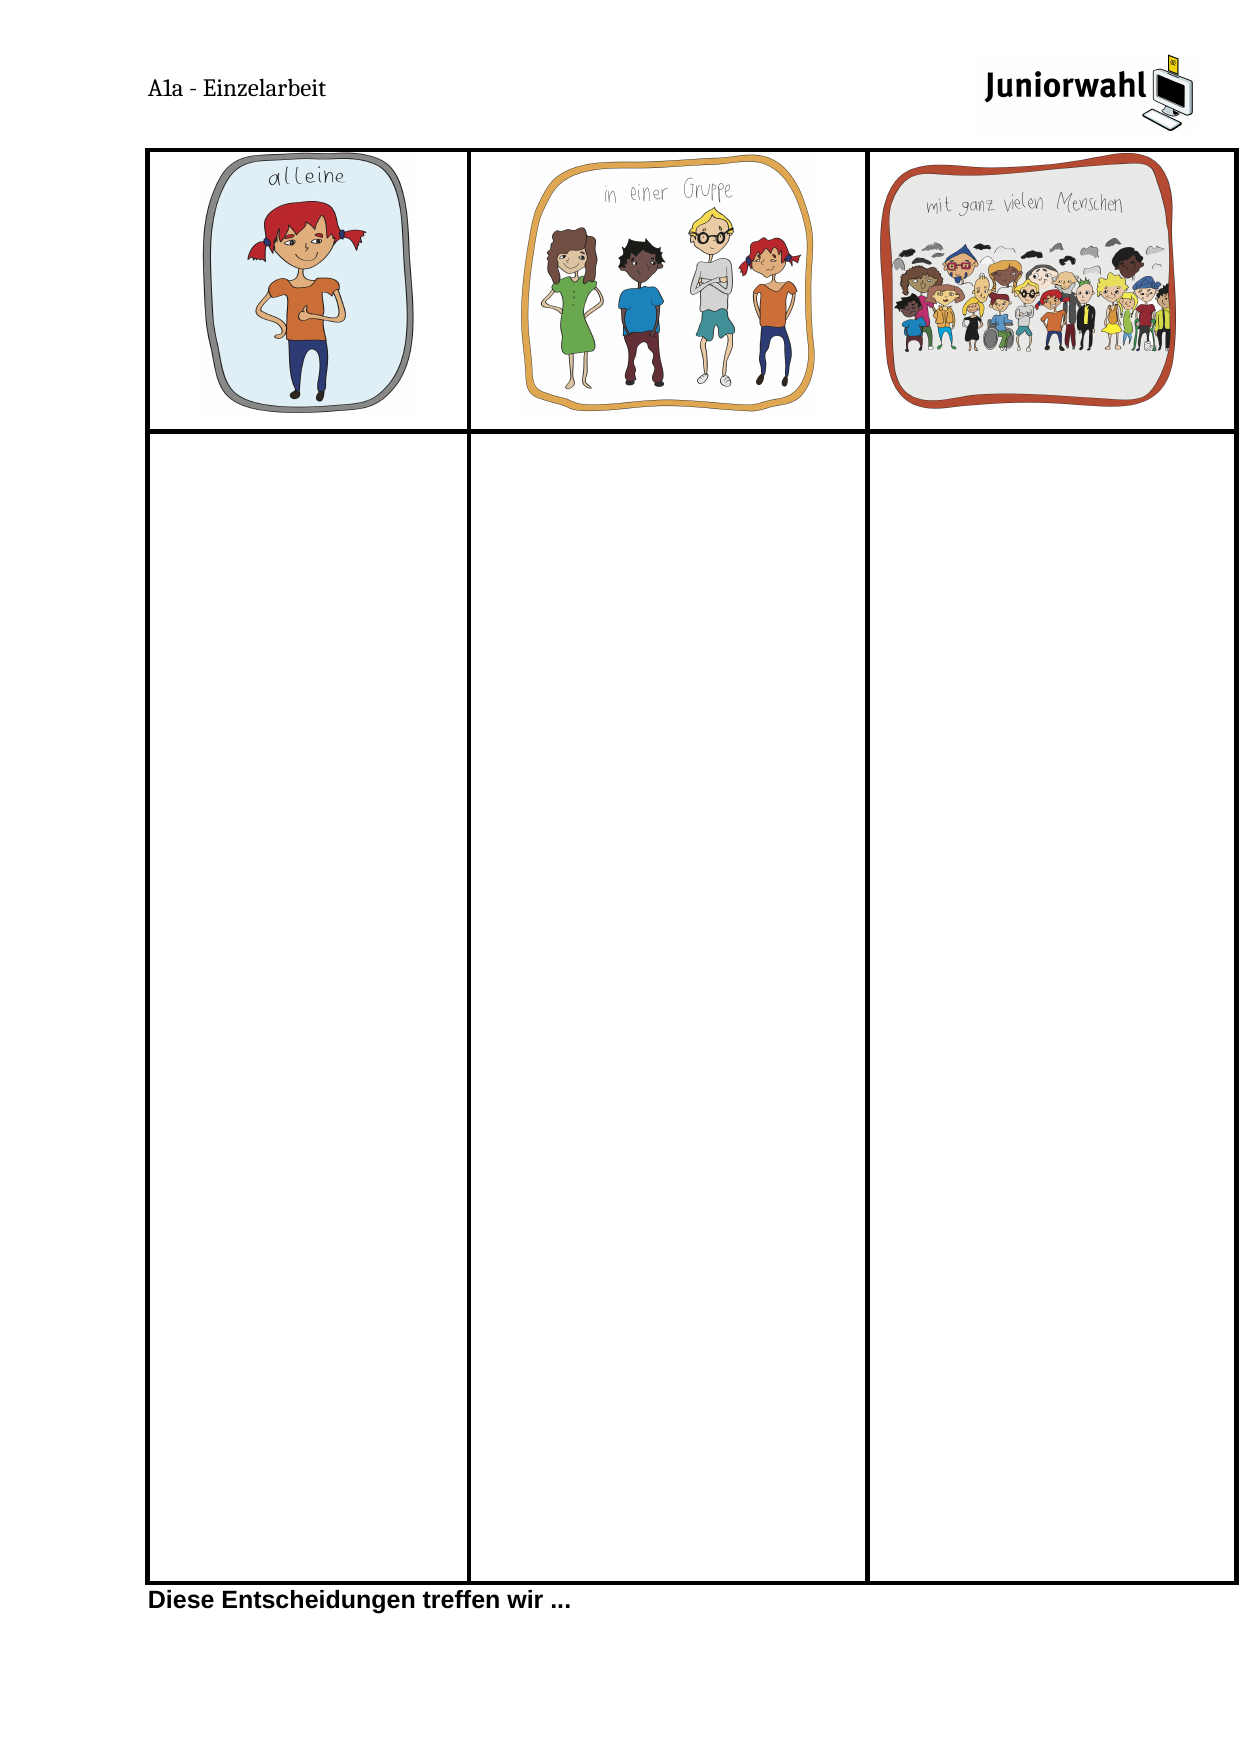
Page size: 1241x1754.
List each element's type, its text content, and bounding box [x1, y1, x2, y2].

picture [518, 152, 819, 415]
picture [972, 52, 1198, 134]
text Diese Entscheidungen treffen wir ... [148, 1585, 1093, 1614]
picture [200, 152, 417, 414]
table_header [150, 152, 467, 429]
table_cell [870, 434, 1234, 1581]
table_header [471, 152, 865, 429]
table_header [870, 152, 1234, 429]
table_cell [150, 434, 467, 1581]
picture [878, 152, 1178, 410]
table_cell [471, 434, 865, 1581]
